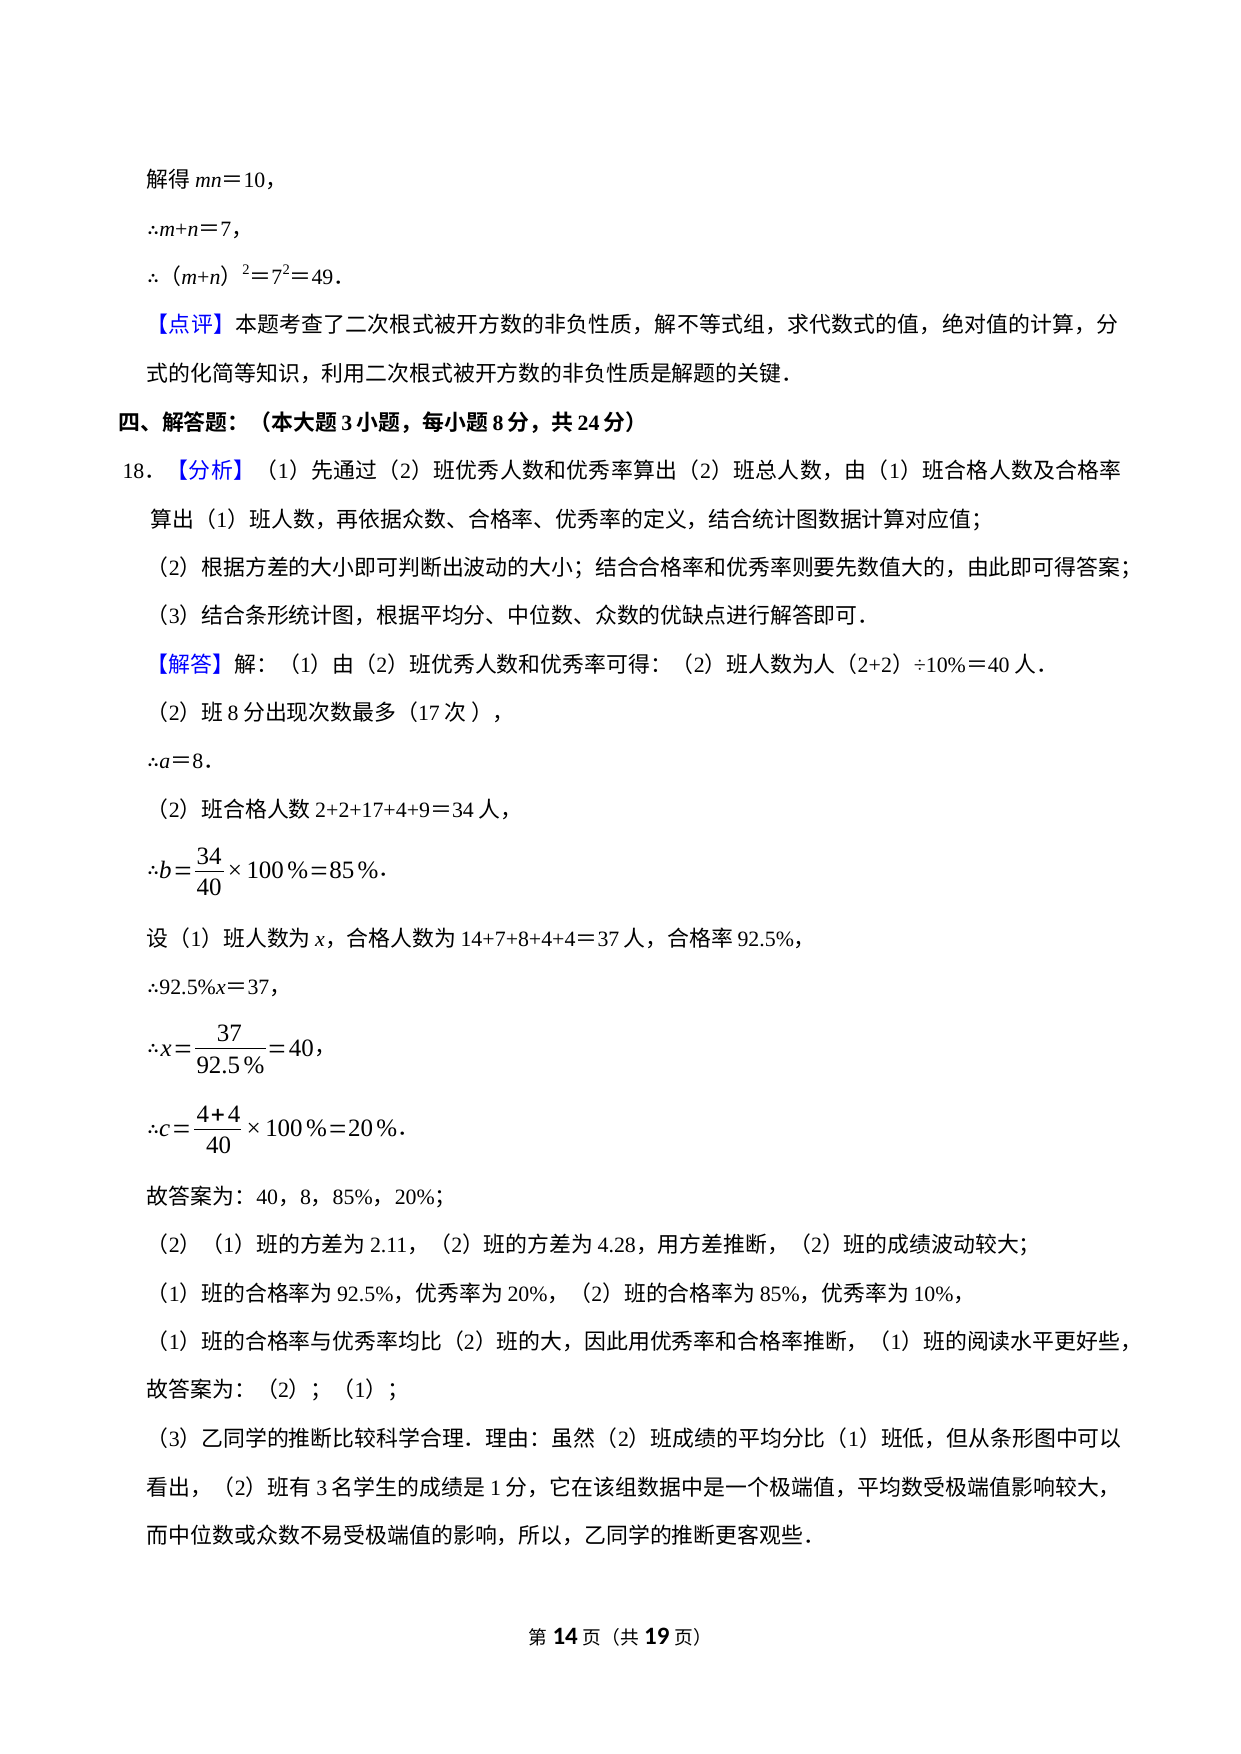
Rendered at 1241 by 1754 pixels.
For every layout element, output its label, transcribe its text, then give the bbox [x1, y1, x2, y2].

text 【点评】本题考查了二次根式被开方数的非负性质，解不等式组，求代数式的值，绝对值的计算，分式的化简等知识，利用二次根式被开方数的非负性质是解题的关键． [147, 307, 1122, 388]
text 解得mn＝10， [147, 162, 1122, 194]
text 设（1）班人数为x，合格人数为14+7+8+4+4＝37人，合格率92.5%， [147, 920, 1122, 953]
text 故答案为：（2）；（1）； [147, 1372, 1122, 1404]
text 【解答】解：（1）由（2）班优秀人数和优秀率可得：（2）班人数为人（2+2）÷10%＝40人． [147, 646, 1122, 679]
text 四、解答题：（本大题3小题，每小题8分，共24分） [118, 404, 1122, 437]
text （1）班的合格率与优秀率均比（2）班的大，因此用优秀率和合格率推断，（1）班的阅读水平更好些， [147, 1324, 1122, 1356]
text ∴a＝8． [147, 743, 1122, 775]
text ∴， [147, 1017, 1122, 1082]
text ∴． [147, 839, 1122, 904]
text （1）班的合格率为92.5%，优秀率为20%，（2）班的合格率为85%，优秀率为10%， [147, 1275, 1122, 1308]
text 故答案为：40，8，85%，20%； [147, 1179, 1122, 1211]
text ∴（m+n）2＝72＝49． [147, 259, 1122, 291]
text （2）班8分出现次数最多（17次 ）， [147, 694, 1122, 727]
text ∴m+n＝7， [147, 210, 1122, 243]
text 18．【分析】（1）先通过（2）班优秀人数和优秀率算出（2）班总人数，由（1）班合格人数及合格率算出（1）班人数，再依据众数、合格率、优秀率的定义，结合统计图数据计算对应值； [122, 452, 1122, 534]
text （2）根据方差的大小即可判断出波动的大小；结合合格率和优秀率则要先数值大的，由此即可得答案； [147, 549, 1122, 582]
text （2）（1）班的方差为2.11，（2）班的方差为4.28，用方差推断，（2）班的成绩波动较大； [147, 1227, 1122, 1259]
text （2）班合格人数2+2+17+4+9＝34人， [147, 791, 1122, 824]
text ∴． [147, 1098, 1122, 1163]
text （3）乙同学的推断比较科学合理．理由：虽然（2）班成绩的平均分比（1）班低，但从条形图中可以看出，（2）班有3名学生的成绩是1分，它在该组数据中是一个极端值，平均数受极端值影响较大，而中位数或众数不易受极端值的影响，所以，乙同学的推断更客观些． [147, 1420, 1122, 1550]
text ∴92.5%x＝37， [147, 969, 1122, 1001]
text （3）结合条形统计图，根据平均分、中位数、众数的优缺点进行解答即可． [147, 598, 1122, 630]
